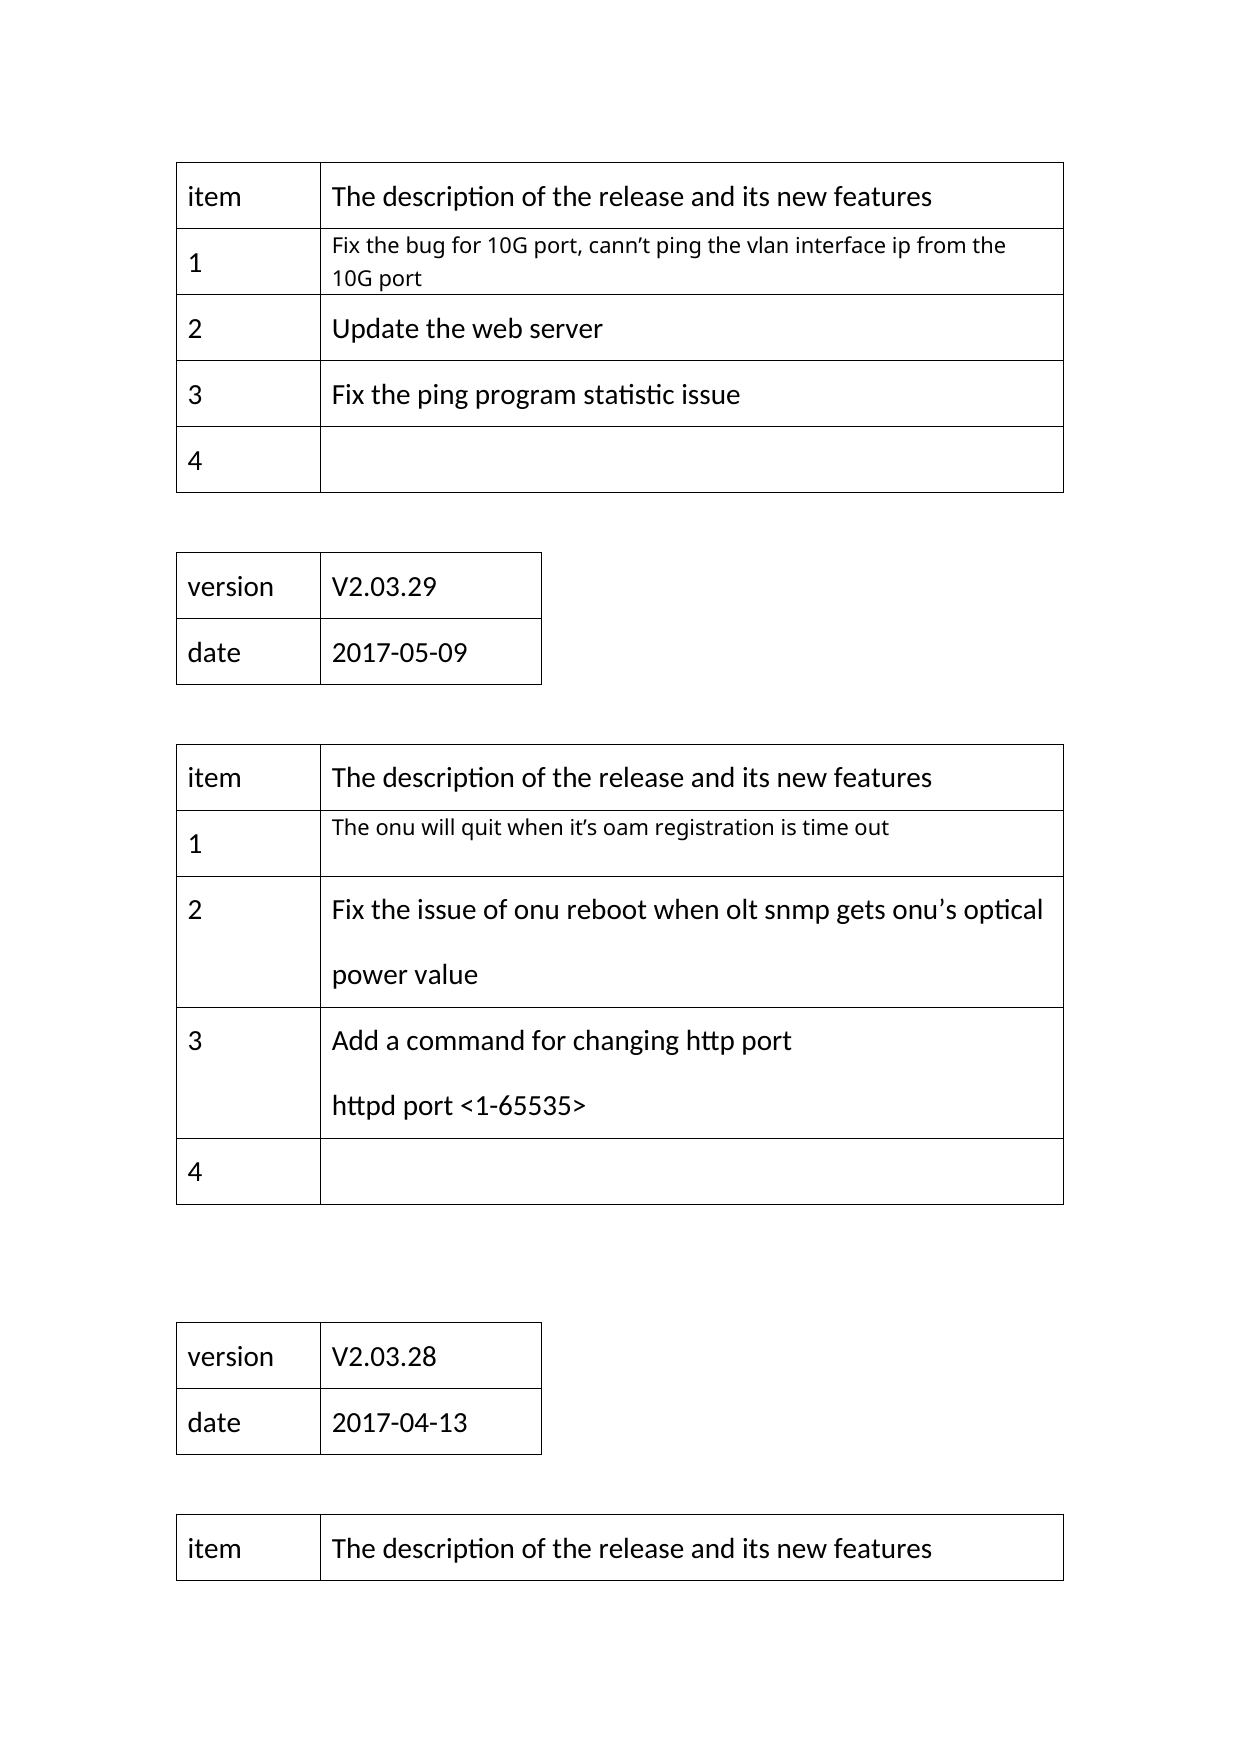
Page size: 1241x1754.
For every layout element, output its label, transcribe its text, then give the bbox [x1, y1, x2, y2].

table_cell Fix the ping program statistic issue [321, 361, 1063, 426]
table_cell Fix the bug for 10G port, cann’t ping the vlan interface ip from the 10G port [321, 229, 1063, 294]
table_cell 2 [177, 295, 320, 360]
table_cell 2017-05-09 [321, 619, 541, 684]
table_cell 2 [177, 877, 320, 1007]
table_cell Add a command for changing http port httpd port <1-65535> [321, 1008, 1063, 1138]
table_cell 3 [177, 1008, 320, 1138]
table_cell 1 [177, 229, 320, 294]
table_cell date [177, 619, 320, 684]
table_header The description of the release and its new features [321, 1515, 1063, 1580]
table_cell [321, 427, 1063, 492]
table_cell 3 [177, 361, 320, 426]
table_cell [321, 1139, 1063, 1204]
table_header item [177, 163, 320, 228]
table_header The description of the release and its new features [321, 163, 1063, 228]
table_cell 1 [177, 811, 320, 876]
table_header V2.03.29 [321, 553, 541, 618]
table_header item [177, 1515, 320, 1580]
table_cell 4 [177, 1139, 320, 1204]
table_cell 2017-04-13 [321, 1389, 541, 1454]
table_header version [177, 553, 320, 618]
table_header version [177, 1323, 320, 1388]
table_header V2.03.28 [321, 1323, 541, 1388]
table_cell Fix the issue of onu reboot when olt snmp gets onu’s optical power value [321, 877, 1063, 1007]
table_cell 4 [177, 427, 320, 492]
table_cell Update the web server [321, 295, 1063, 360]
table_cell The onu will quit when it’s oam registration is time out [321, 811, 1063, 876]
table_header The description of the release and its new features [321, 745, 1063, 810]
table_cell date [177, 1389, 320, 1454]
table_header item [177, 745, 320, 810]
